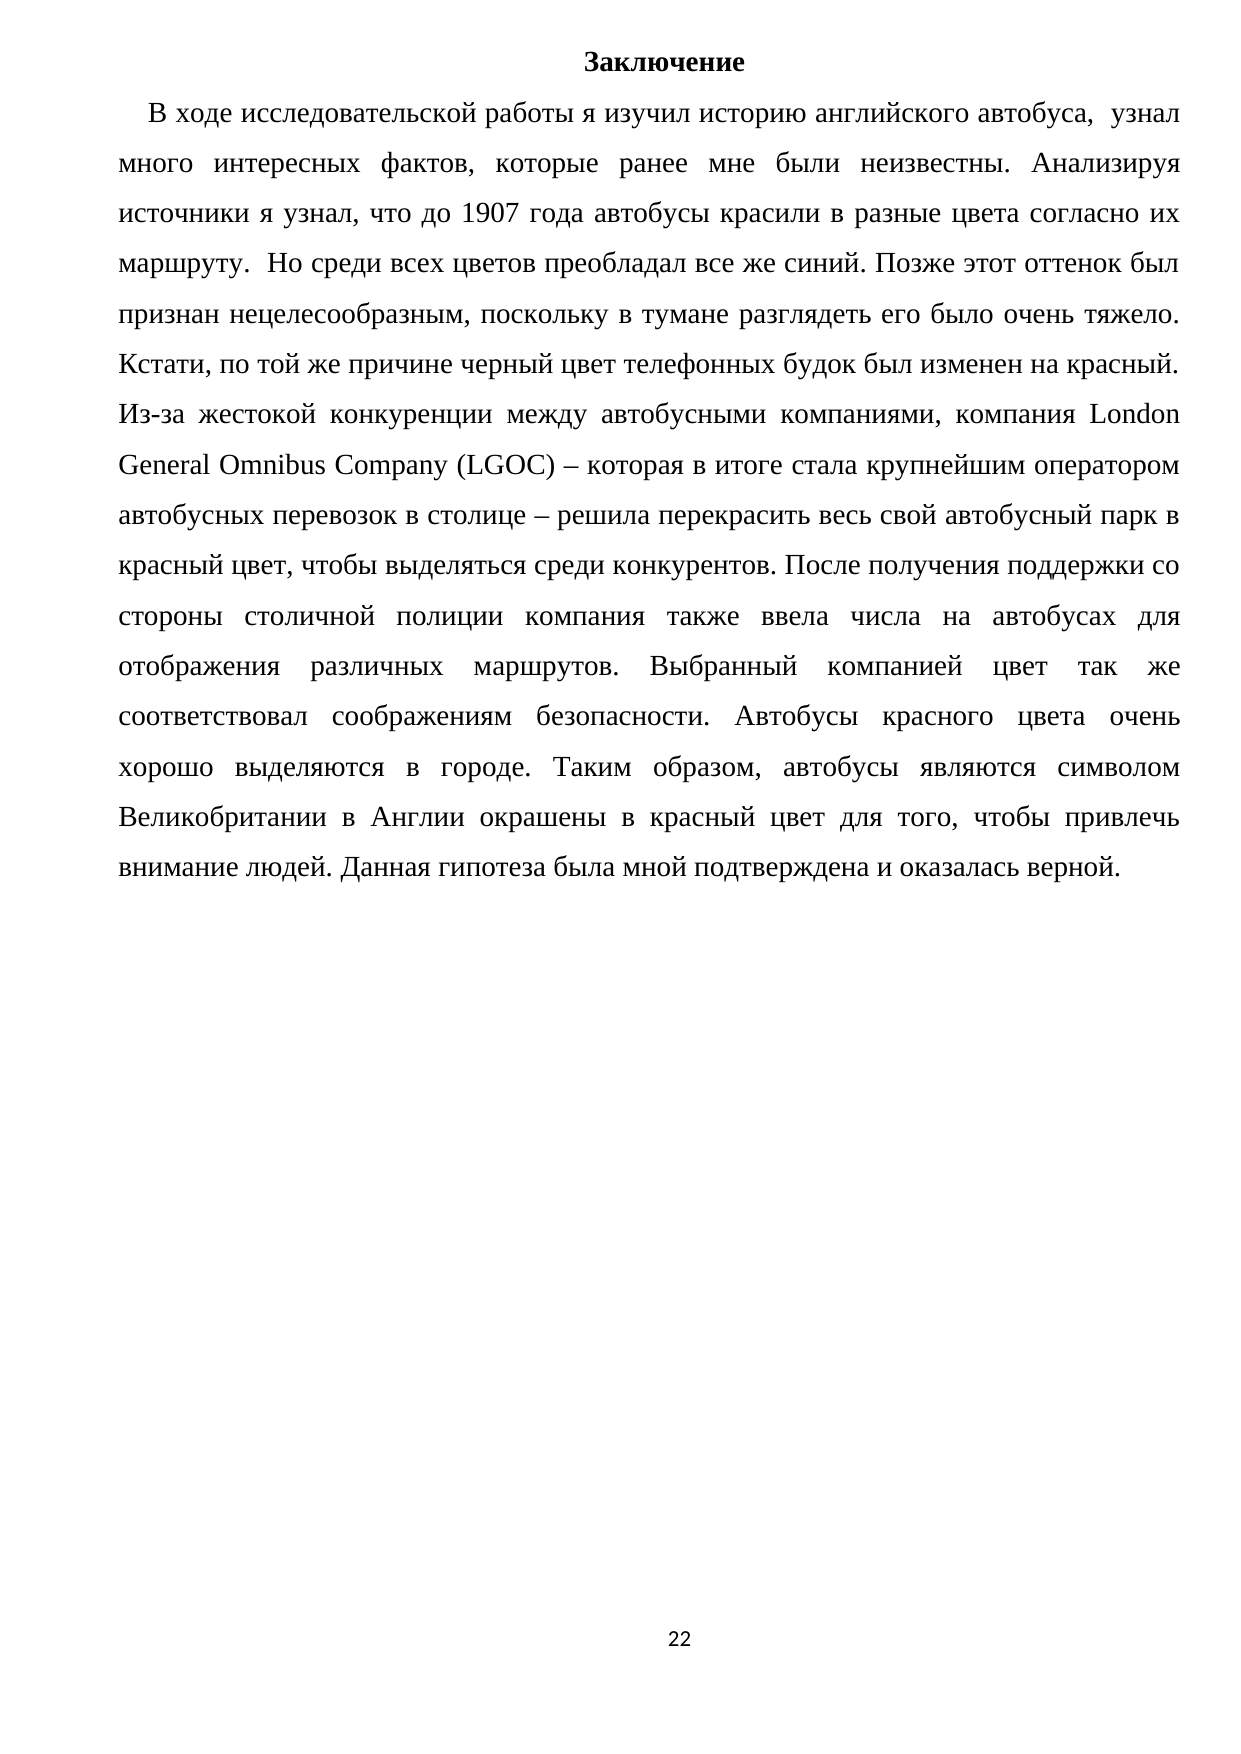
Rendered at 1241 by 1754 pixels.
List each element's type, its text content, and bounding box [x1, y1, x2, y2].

text В ходе исследовательской работы я изучил историю английского автобуса, узнал много интересных фактов, которые ранее мне были неизвестны. Анализируя источники я узнал, что до 1907 года автобусы красили в разные цвета согласно их маршруту. Но среди всех цветов преобладал все же синий. Позже этот оттенок был признан нецелесообразным, поскольку в тумане разглядеть его было очень тяжело. Кстати, по той же причине черный цвет телефонных будок был изменен на красный. Из-за жестокой конкуренции между автобусными компаниями, компания London General Omnibus Company (LGOC) – которая в итоге стала крупнейшим оператором автобусных перевозок в столице – решила перекрасить весь свой автобусный парк в красный цвет, чтобы выделяться среди конкурентов. После получения поддержки со стороны столичной полиции компания также ввела числа на автобусах для отображения различных маршрутов. Выбранный компанией цвет так же соответствовал соображениям безопасности. Автобусы красного цвета очень хорошо выделяются в городе. Таким образом, автобусы являются символом Великобритании в Англии окрашены в красный цвет для того, чтобы привлечь внимание людей. Данная гипотеза была мной подтверждена и оказалась верной. [118, 95, 1181, 883]
text Заключение [118, 44, 1181, 78]
